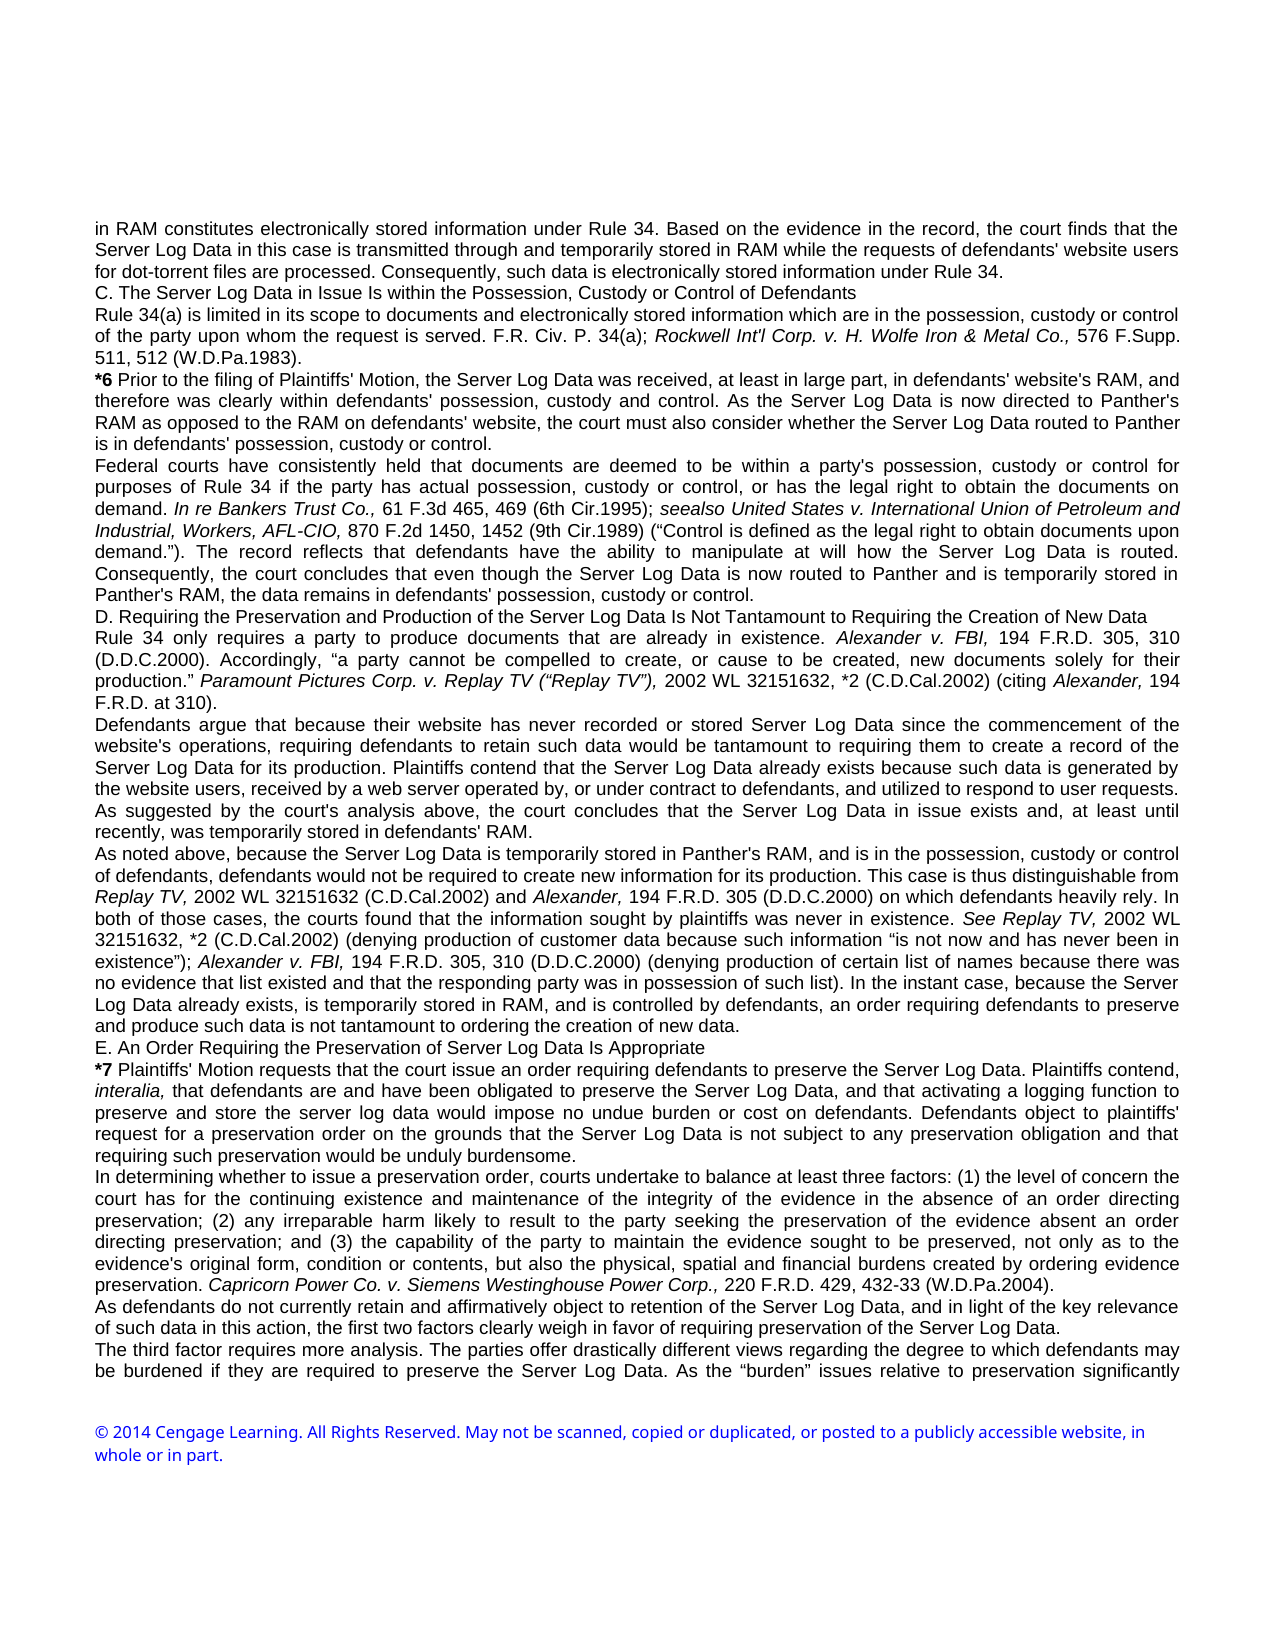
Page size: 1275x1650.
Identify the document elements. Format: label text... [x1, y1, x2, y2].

text C. The Server Log Data in Issue Is within the Possession, Custody or Control of Defendants [94, 282, 1181, 304]
text Federal courts have consistently held that documents are deemed to be within a party's possession, custody or control for purposes of Rule 34 if the party has actual possession, custody or control, or has the legal right to obtain the documents on demand. In re Bankers Trust Co., 61 F.3d 465, 469 (6th Cir.1995); seealso United States v. International Union of Petroleum and Industrial, Workers, AFL-CIO, 870 F.2d 1450, 1452 (9th Cir.1989) (“Control is defined as the legal right to obtain documents upon demand.”). The record reflects that defendants have the ability to manipulate at will how the Server Log Data is routed. Consequently, the court concludes that even though the Server Log Data is now routed to Panther and is temporarily stored in Panther's RAM, the data remains in defendants' possession, custody or control. [94, 455, 1181, 606]
text As defendants do not currently retain and affirmatively object to retention of the Server Log Data, and in light of the key relevance of such data in this action, the first two factors clearly weigh in favor of requiring preservation of the Server Log Data. [94, 1296, 1181, 1339]
text E. An Order Requiring the Preservation of Server Log Data Is Appropriate [94, 1037, 1181, 1058]
text *6 Prior to the filing of Plaintiffs' Motion, the Server Log Data was received, at least in large part, in defendants' website's RAM, and therefore was clearly within defendants' possession, custody and control. As the Server Log Data is now directed to Panther's RAM as opposed to the RAM on defendants' website, the court must also consider whether the Server Log Data routed to Panther is in defendants' possession, custody or control. [94, 368, 1181, 455]
text In determining whether to issue a preservation order, courts undertake to balance at least three factors: (1) the level of concern the court has for the continuing existence and maintenance of the integrity of the evidence in the absence of an order directing preservation; (2) any irreparable harm likely to result to the party seeking the preservation of the evidence absent an order directing preservation; and (3) the capability of the party to maintain the evidence sought to be preserved, not only as to the evidence's original form, condition or contents, but also the physical, spatial and financial burdens created by ordering evidence preservation. Capricorn Power Co. v. Siemens Westinghouse Power Corp., 220 F.R.D. 429, 432-33 (W.D.Pa.2004). [94, 1166, 1181, 1296]
text Rule 34(a) is limited in its scope to documents and electronically stored information which are in the possession, custody or control of the party upon whom the request is served. F.R. Civ. P. 34(a); Rockwell Int'l Corp. v. H. Wolfe Iron & Metal Co., 576 F.Supp. 511, 512 (W.D.Pa.1983). [94, 304, 1181, 368]
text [94, 217, 1181, 282]
text *7 Plaintiffs' Motion requests that the court issue an order requiring defendants to preserve the Server Log Data. Plaintiffs contend, interalia, that defendants are and have been obligated to preserve the Server Log Data, and that activating a logging function to preserve and store the server log data would impose no undue burden or cost on defendants. Defendants object to plaintiffs' request for a preservation order on the grounds that the Server Log Data is not subject to any preservation obligation and that requiring such preservation would be unduly burdensome. [94, 1058, 1181, 1166]
text Rule 34 only requires a party to produce documents that are already in existence. Alexander v. FBI, 194 F.R.D. 305, 310 (D.D.C.2000). Accordingly, “a party cannot be compelled to create, or cause to be created, new documents solely for their production.” Paramount Pictures Corp. v. Replay TV (“Replay TV”), 2002 WL 32151632, *2 (C.D.Cal.2002) (citing Alexander, 194 F.R.D. at 310). [94, 627, 1181, 713]
text As noted above, because the Server Log Data is temporarily stored in Panther's RAM, and is in the possession, custody or control of defendants, defendants would not be required to create new information for its production. This case is thus distinguishable from Replay TV, 2002 WL 32151632 (C.D.Cal.2002) and Alexander, 194 F.R.D. 305 (D.D.C.2000) on which defendants heavily rely. In both of those cases, the courts found that the information sought by plaintiffs was never in existence. See Replay TV, 2002 WL 32151632, *2 (C.D.Cal.2002) (denying production of customer data because such information “is not now and has never been in existence”); Alexander v. FBI, 194 F.R.D. 305, 310 (D.D.C.2000) (denying production of certain list of names because there was no evidence that list existed and that the responding party was in possession of such list). In the instant case, because the Server Log Data already exists, is temporarily stored in RAM, and is controlled by defendants, an order requiring defendants to preserve and produce such data is not tantamount to ordering the creation of new data. [94, 843, 1181, 1037]
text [94, 1339, 1181, 1382]
text D. Requiring the Preservation and Production of the Server Log Data Is Not Tantamount to Requiring the Creation of New Data [94, 606, 1181, 627]
text Defendants argue that because their website has never recorded or stored Server Log Data since the commencement of the website's operations, requiring defendants to retain such data would be tantamount to requiring them to create a record of the Server Log Data for its production. Plaintiffs contend that the Server Log Data already exists because such data is generated by the website users, received by a web server operated by, or under contract to defendants, and utilized to respond to user requests. As suggested by the court's analysis above, the court concludes that the Server Log Data in issue exists and, at least until recently, was temporarily stored in defendants' RAM. [94, 713, 1181, 843]
